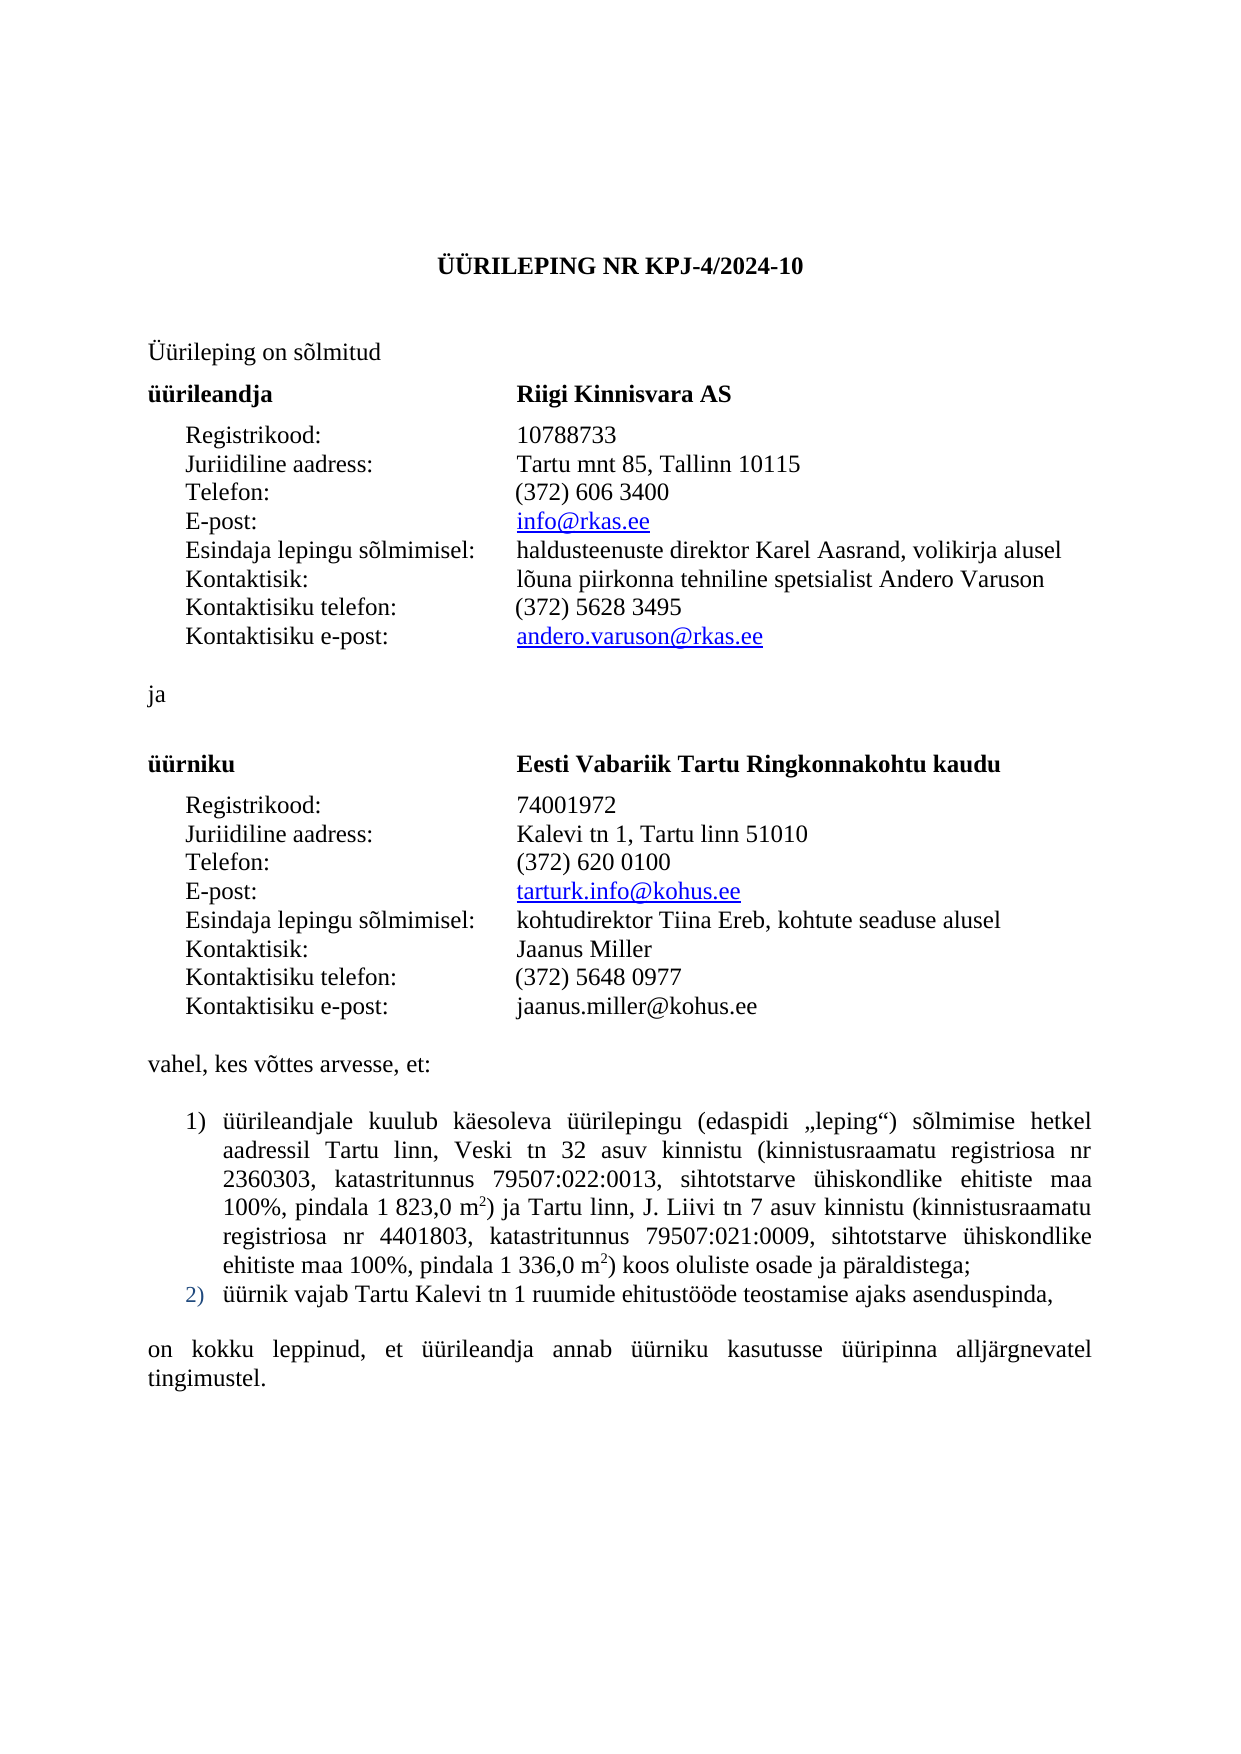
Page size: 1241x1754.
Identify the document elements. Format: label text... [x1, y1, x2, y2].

list üürnik vajab Tartu Kalevi tn 1 ruumide ehitustööde teostamise ajaks asenduspinda, [185, 1279, 1092, 1307]
text üürniku Eesti Vabariik Tartu Ringkonnakohtu kaudu [148, 749, 1092, 777]
text Telefon: (372) 620 0100 [148, 847, 1092, 876]
text Kontaktisiku e-post: jaanus.miller@kohus.ee [148, 991, 1092, 1020]
text vahel, kes võttes arvesse, et: [148, 1049, 1092, 1077]
text Kontaktisiku telefon: (372) 5648 0977 [148, 962, 1092, 991]
text Juriidiline aadress: Kalevi tn 1, Tartu linn 51010 [148, 819, 1092, 847]
text ja [148, 679, 1092, 707]
text Registrikood: 10788733 [185, 420, 1092, 449]
text Kontaktisiku e-post: andero.varuson@rkas.ee [148, 621, 1092, 650]
text Esindaja lepingu sõlmimisel: haldusteenuste direktor Karel Aasrand, volikirja alusel [148, 535, 1092, 564]
text Kontaktisik: lõuna piirkonna tehniline spetsialist Andero Varuson [148, 564, 1092, 592]
text on kokku leppinud, et üürileandja annab üürniku kasutusse üüripinna alljärgnevatel tingimustel. [148, 1334, 1092, 1391]
text Telefon: (372) 606 3400 [148, 477, 1092, 506]
text Juriidiline aadress: Tartu mnt 85, Tallinn 10115 [148, 449, 1092, 477]
text üürileandja Riigi Kinnisvara AS [148, 379, 1092, 407]
text Kontaktisiku telefon: (372) 5628 3495 [148, 592, 1092, 621]
text E-post: tarturk.info@kohus.ee [148, 876, 1092, 905]
text E-post: info@rkas.ee [148, 506, 1092, 535]
text ÜÜRILEPING NR KPJ-4/2024-10 [148, 251, 1092, 280]
text Esindaja lepingu sõlmimisel: kohtudirektor Tiina Ereb, kohtute seaduse alusel [148, 905, 1092, 934]
text Registrikood: 74001972 [148, 790, 1092, 819]
list üürileandjale kuulub käesoleva üürilepingu (edaspidi „leping“) sõlmimise hetkel aadressil Tartu linn, Veski tn 32 asuv kinnistu (kinnistusraamatu registriosa nr 2360303, katastritunnus 79507:022:0013, sihtotstarve ühiskondlike ehitiste maa 100%, pindala 1 823,0 m2) ja Tartu linn, J. Liivi tn 7 asuv kinnistu (kinnistusraamatu registriosa nr 4401803, katastritunnus 79507:021:0009, sihtotstarve ühiskondlike ehitiste maa 100%, pindala 1 336,0 m2) koos oluliste osade ja päraldistega; [185, 1106, 1092, 1279]
text Kontaktisik: Jaanus Miller [148, 934, 1092, 962]
text Üürileping on sõlmitud [148, 337, 1092, 366]
